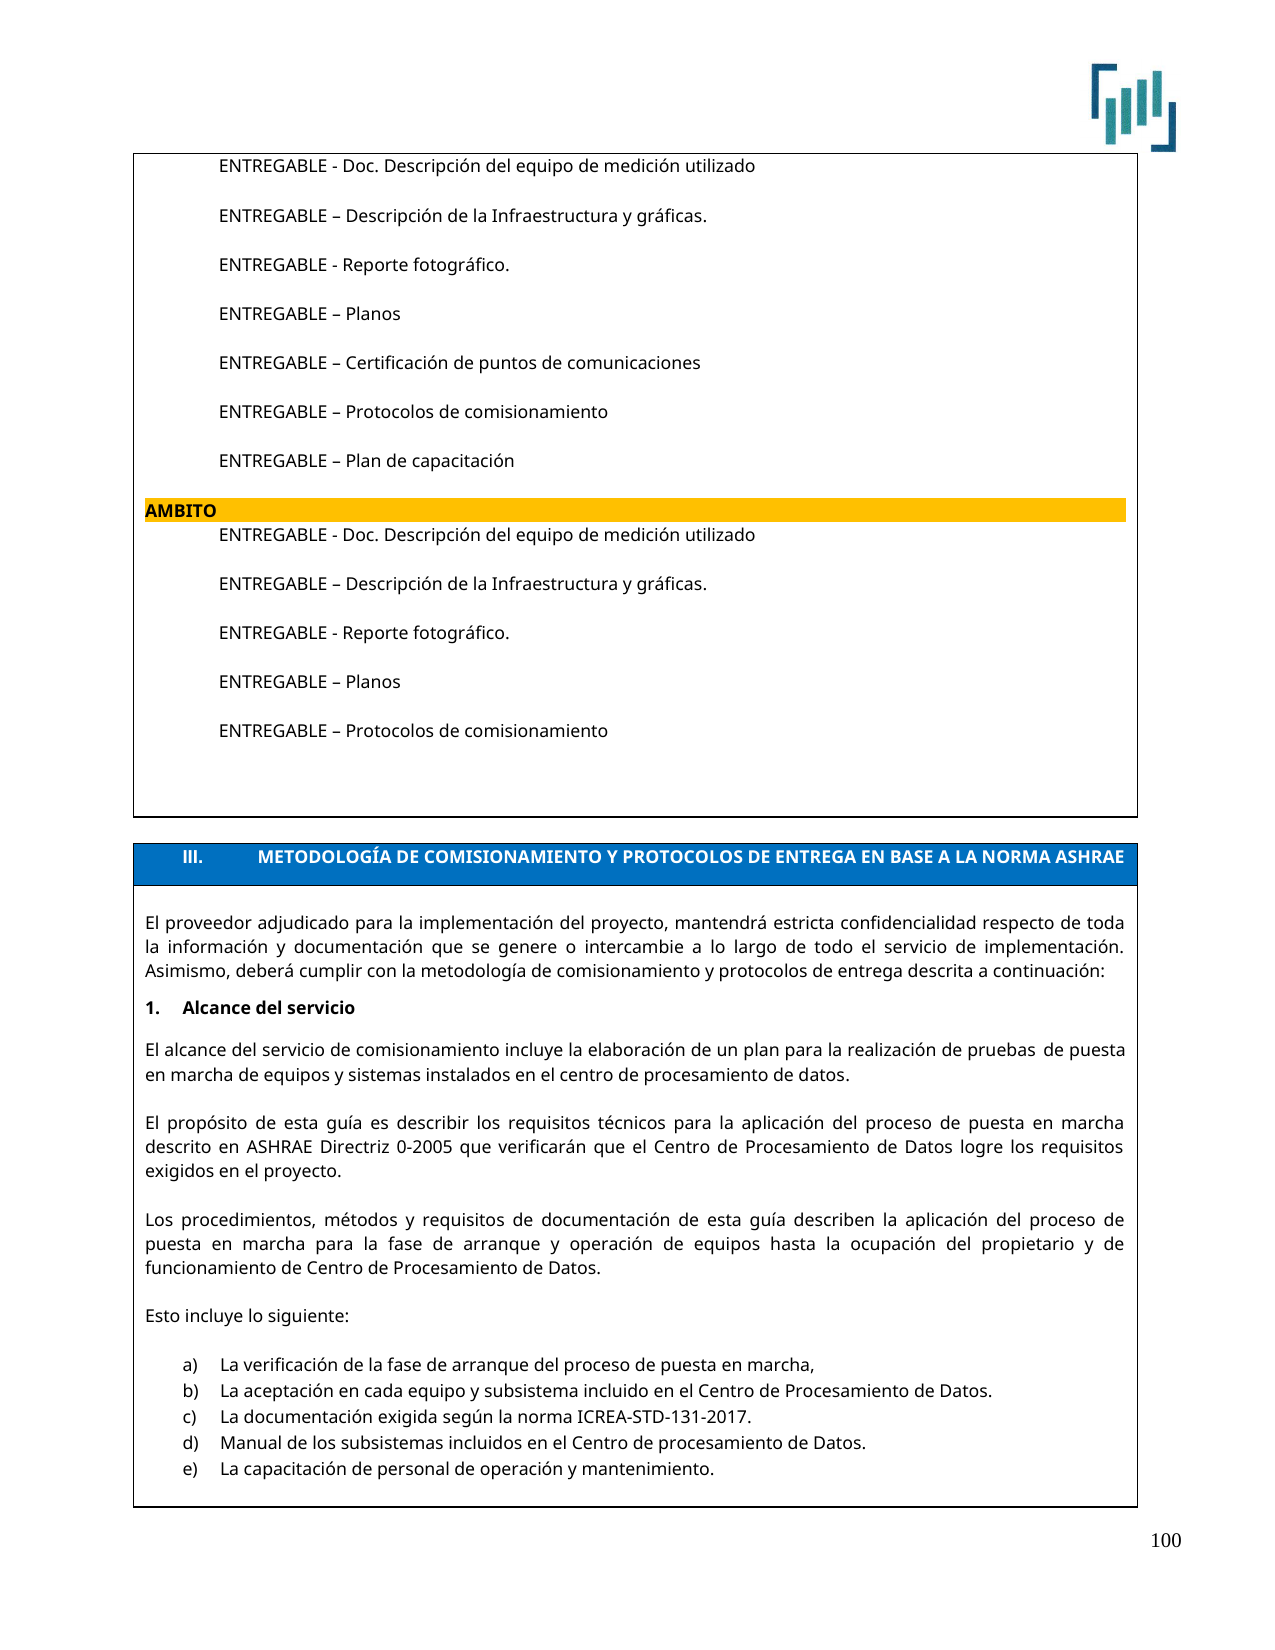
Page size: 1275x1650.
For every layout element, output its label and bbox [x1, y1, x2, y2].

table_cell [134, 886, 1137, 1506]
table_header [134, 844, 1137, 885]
picture [1080, 59, 1182, 153]
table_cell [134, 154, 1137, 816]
